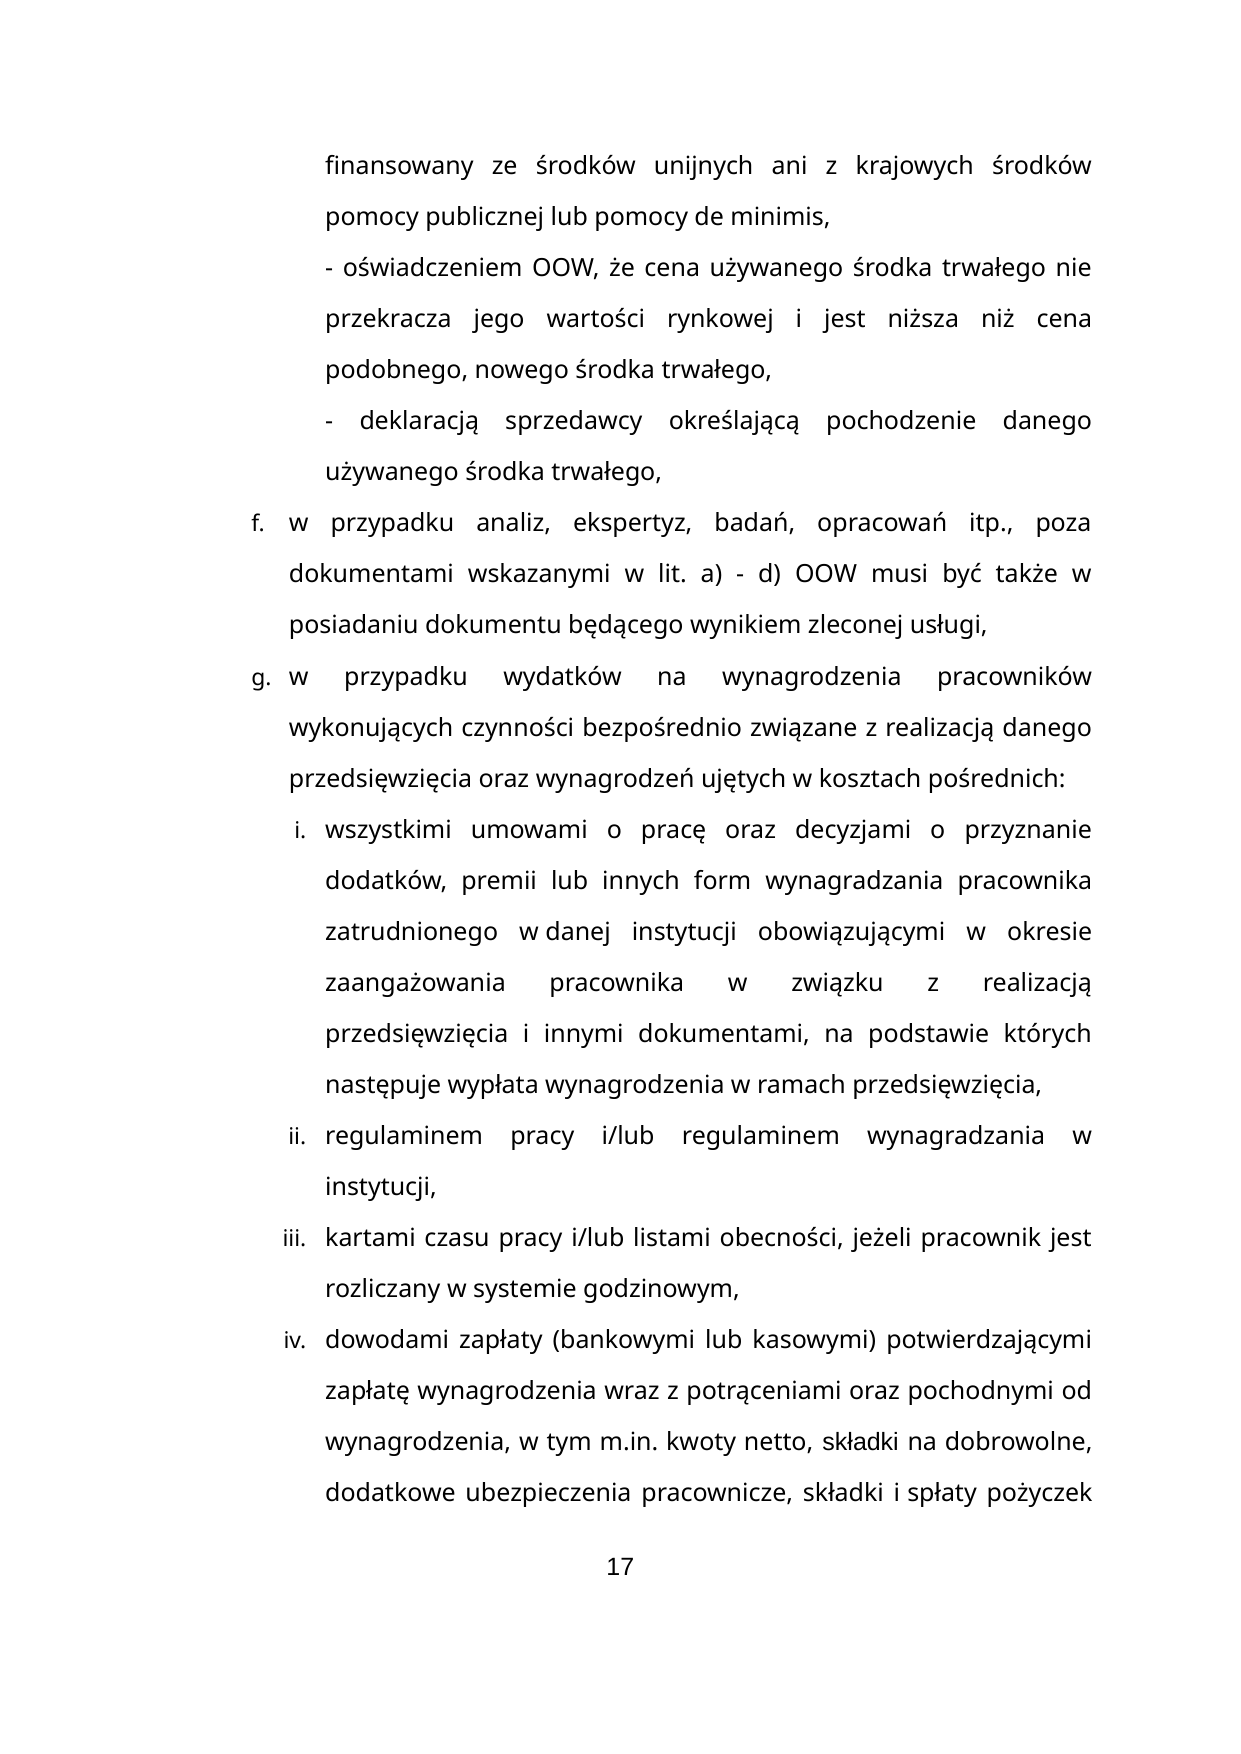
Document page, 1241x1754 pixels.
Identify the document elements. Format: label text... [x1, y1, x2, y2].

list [306, 1322, 1092, 1509]
list wszystkimi umowami o pracę oraz decyzjami o przyznanie dodatków, premii lub innych form wynagradzania pracownika zatrudnionego w danej instytucji obowiązującymi w okresie zaangażowania pracownika w związku z realizacją przedsięwzięcia i innymi dokumentami, na podstawie których następuje wypłata wynagrodzenia w ramach przedsięwzięcia, [306, 811, 1092, 1101]
list w przypadku analiz, ekspertyz, badań, opracowań itp., poza dokumentami wskazanymi w lit. a) - d) OOW musi być także w posiadaniu dokumentu będącego wynikiem zleconej usługi, [251, 505, 1092, 641]
list - deklaracją sprzedawcy określającą pochodzenie danego używanego środka trwałego, [325, 403, 1092, 488]
list - oświadczeniem OOW, że cena używanego środka trwałego nie przekracza jego wartości rynkowej i jest niższa niż cena podobnego, nowego środka trwałego, [325, 250, 1092, 386]
list w przypadku wydatków na wynagrodzenia pracowników wykonujących czynności bezpośrednio związane z realizacją danego przedsięwzięcia oraz wynagrodzeń ujętych w kosztach pośrednich: [251, 658, 1092, 794]
list regulaminem pracy i/lub regulaminem wynagradzania w instytucji, [306, 1117, 1092, 1203]
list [325, 148, 1092, 233]
list kartami czasu pracy i/lub listami obecności, jeżeli pracownik jest rozliczany w systemie godzinowym, [306, 1219, 1092, 1305]
